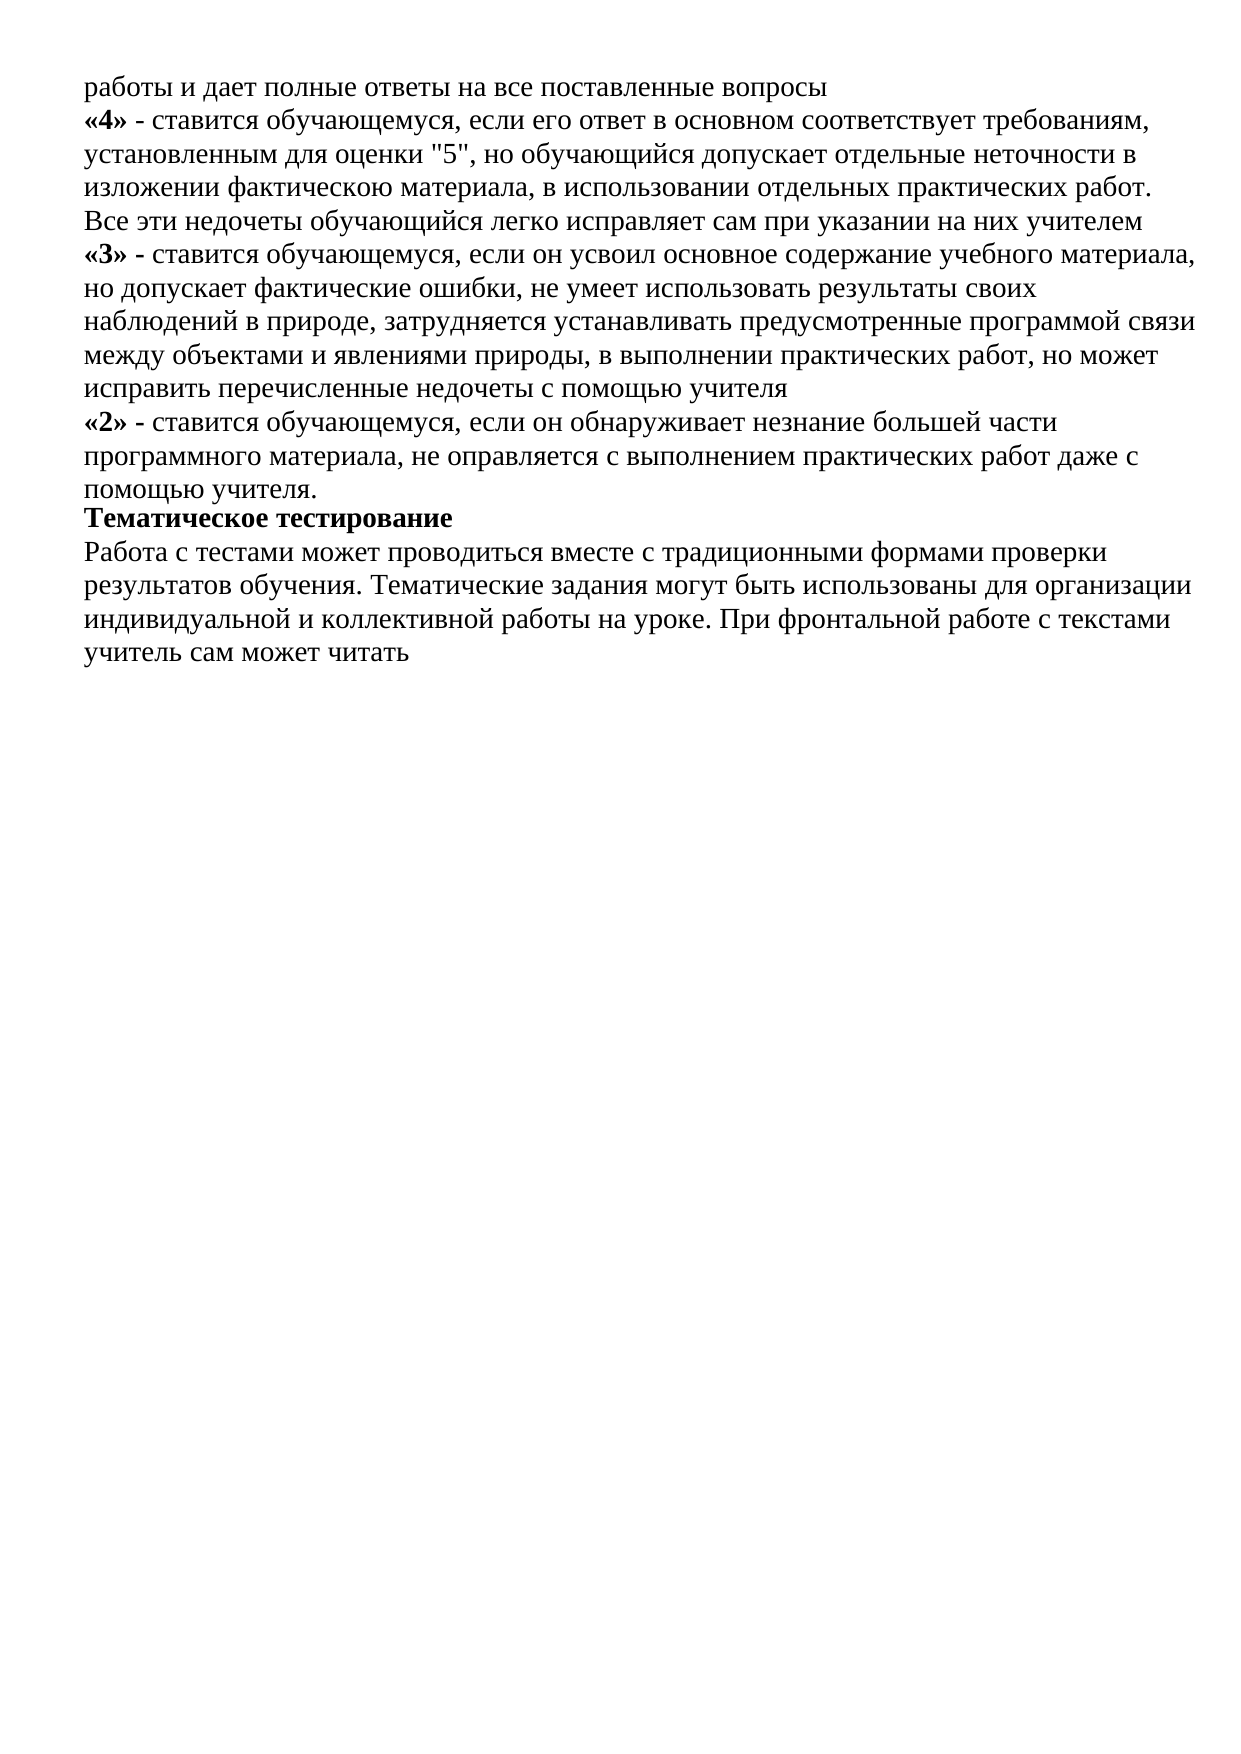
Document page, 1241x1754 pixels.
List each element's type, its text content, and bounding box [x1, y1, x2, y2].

text Работа с тестами может проводиться вместе с традиционными формами проверки результатов обучения. Тематические задания могут быть использованы для организации индивидуальной и коллективной работы на уроке. При фронтальной работе с текстами учитель сам может читать [84, 534, 1196, 668]
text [84, 69, 1196, 102]
subtitle Тематическое тестирование [84, 505, 1196, 534]
text «3» - ставится обучающемуся, если он усвоил основное содержание учебного материала, но допускает фактические ошибки, не умеет использовать результаты своих наблюдений в природе, затрудняется устанавливать предусмотренные программой связи между объектами и явлениями природы, в выполнении практических работ, но может исправить перечисленные недочеты с помощью учителя [84, 236, 1196, 404]
text «2» - ставится обучающемуся, если он обнаруживает незнание большей части программного материала, не оправляется с выполнением практических работ даже с помощью учителя. [84, 404, 1196, 505]
text «4» - ставится обучающемуся, если его ответ в основном соответствует требованиям, установленным для оценки "5", но обучающийся допускает отдельные неточности в изложении фактическою материала, в использовании отдельных практических работ. Все эти недочеты обучающийся легко исправляет сам при указании на них учителем [84, 102, 1196, 236]
